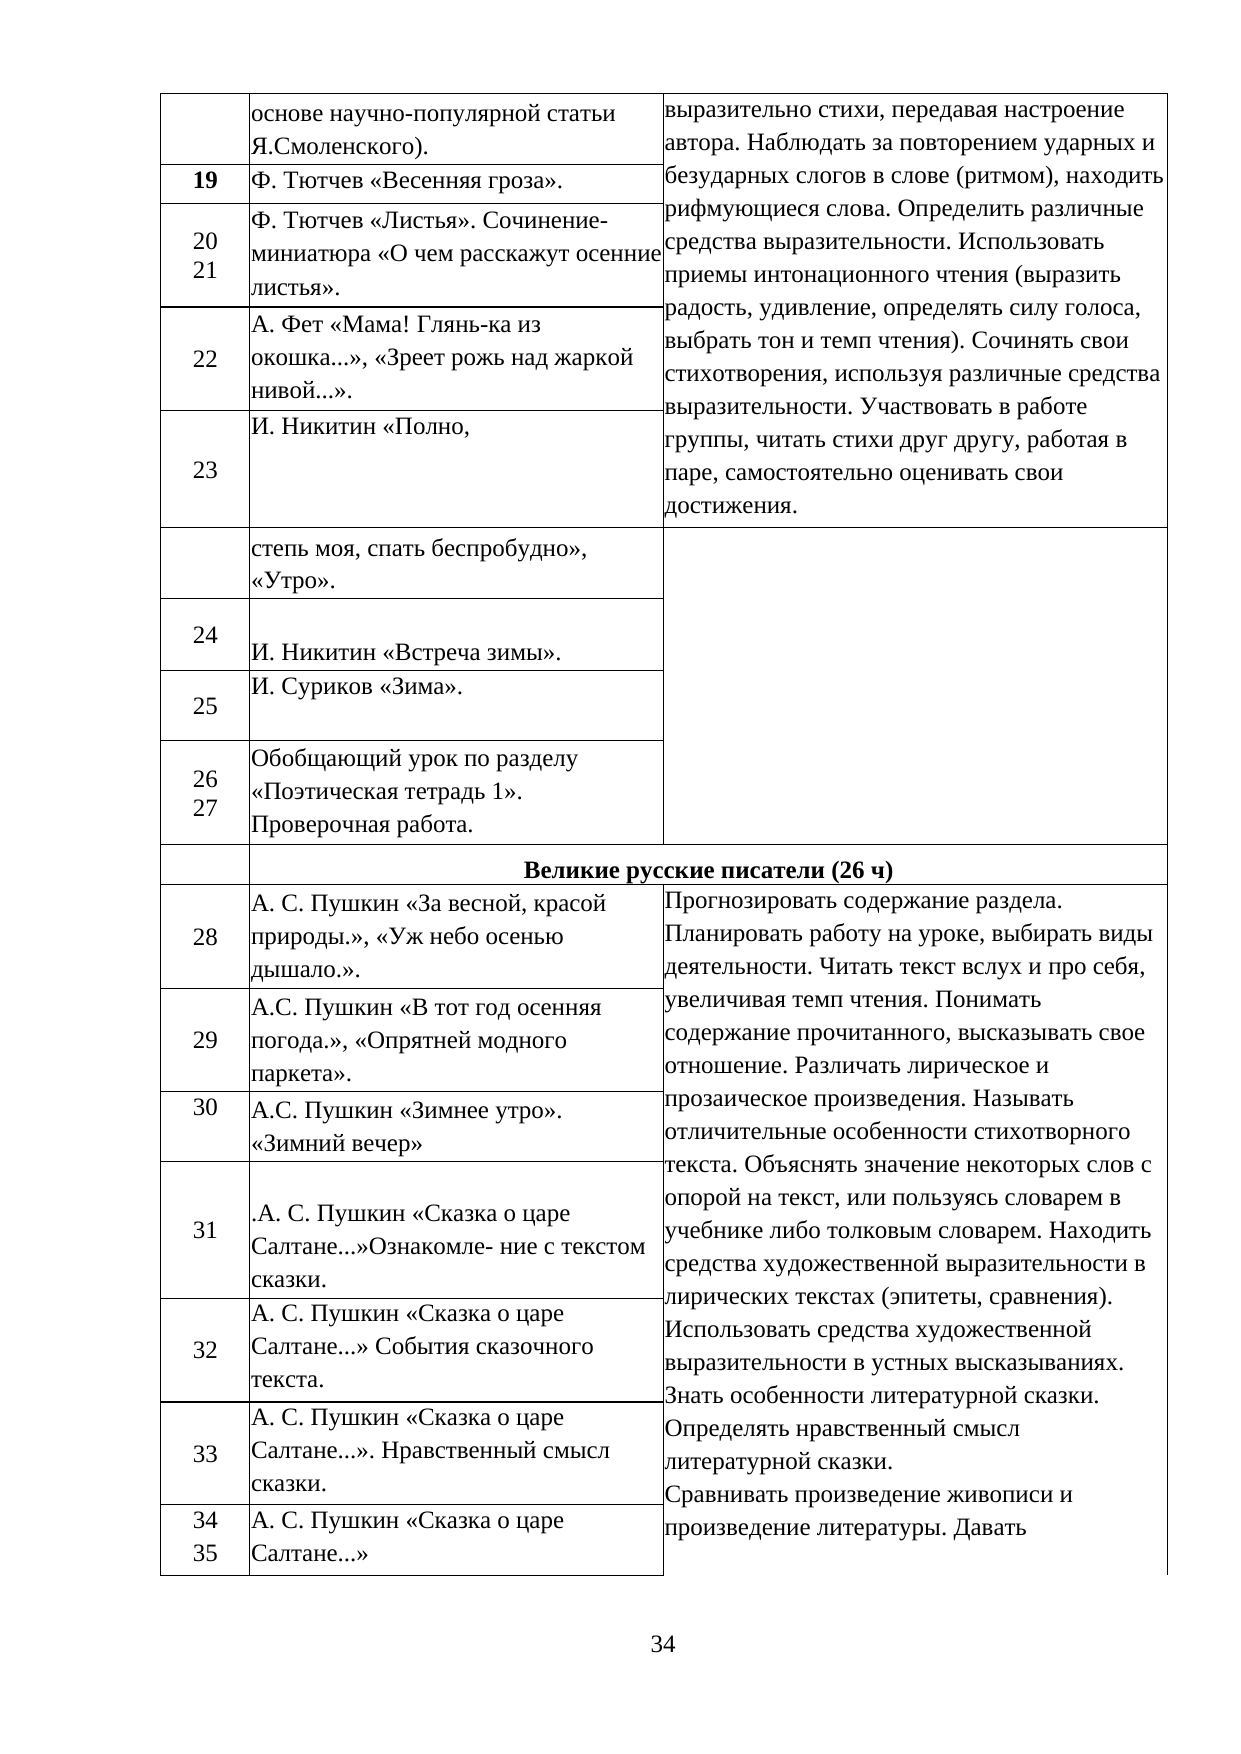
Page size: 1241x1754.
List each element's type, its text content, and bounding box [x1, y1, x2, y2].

table_cell 30 [161, 1092, 249, 1161]
table_cell И. Никитин «Полно, [250, 411, 663, 527]
table_cell А. С. Пушкин «За весной, красой природы.», «Уж небо осенью дышало.». [250, 885, 663, 987]
table_cell 25 [161, 671, 249, 740]
table_cell степь моя, спать беспробудно», «Утро». [250, 528, 663, 598]
table_cell А. С. Пушкин «Сказка о царе Салтане...». Нравственный смысл сказки. [250, 1403, 663, 1504]
table_cell Ф. Тютчев «Листья». Сочинение- миниатюра «О чем расскажут осенние листья». [250, 204, 663, 306]
table_cell А. С. Пушкин «Сказка о царе Салтане...» [250, 1505, 663, 1575]
table_cell А. С. Пушкин «Сказка о царе Салтане...» События сказочного текста. [250, 1299, 663, 1401]
table_cell А.С. Пушкин «В тот год осенняя погода.», «Опрятней модного паркета». [250, 989, 663, 1091]
table_cell 23 [161, 411, 249, 527]
table_cell .А. С. Пушкин «Сказка о царе Салтане...»Ознакомле- ние с текстом сказки. [250, 1162, 663, 1297]
table_cell 26 27 [161, 741, 249, 844]
table_cell И. Суриков «Зима». [250, 671, 663, 740]
table_cell 28 [161, 885, 249, 987]
table_cell Прогнозировать содержание раздела. Планировать работу на уроке, выбирать виды деятельности. Читать текст вслух и про себя, увеличивая темп чтения. Понимать содержание прочитанного, высказывать свое отношение. Различать лирическое и прозаическое произведения. Называть отличительные особенности стихотворного текста. Объяснять значение некоторых слов с опорой на текст, или пользуясь словарем в учебнике либо толковым словарем. Находить средства художественной выразительности в лирических текстах (эпитеты, сравнения). Использовать средства художественной выразительности в устных высказываниях. Знать особенности литературной сказки. Определять нравственный смысл литературной сказки. Сравнивать произведение живописи и произведение литературы. Давать [664, 885, 1167, 1575]
table_header основе научно-популярной статьи Я.Смоленского). [250, 94, 663, 164]
table_cell 32 [161, 1299, 249, 1401]
table_cell [664, 528, 1167, 844]
table_cell 19 [161, 165, 249, 203]
table_cell 31 [161, 1162, 249, 1297]
table_cell А.С. Пушкин «Зимнее утро». «Зимний вечер» [250, 1092, 663, 1161]
table_cell Ф. Тютчев «Весенняя гроза». [250, 165, 663, 203]
table_header выразительно стихи, передавая настроение автора. Наблюдать за повторением ударных и безударных слогов в слове (ритмом), находить рифмующиеся слова. Определить различные средства выразительности. Использовать приемы интонационного чтения (выразить радость, удивление, определять силу голоса, выбрать тон и темп чтения). Сочинять свои стихотворения, используя различные средства выразительности. Участвовать в работе группы, читать стихи друг другу, работая в паре, самостоятельно оценивать свои достижения. [664, 94, 1167, 527]
table_cell 34 35 [161, 1505, 249, 1575]
table_cell Обобщающий урок по разделу «Поэтическая тетрадь 1». Проверочная работа. [250, 741, 663, 844]
table_cell 33 [161, 1403, 249, 1504]
table_cell 29 [161, 989, 249, 1091]
table_cell А. Фет «Мама! Глянь-ка из окошка...», «Зреет рожь над жаркой нивой...». [250, 308, 663, 410]
table_cell [161, 845, 249, 884]
table_cell Великие русские писатели (26 ч) [250, 845, 1167, 884]
table_header [161, 94, 249, 164]
table_cell И. Никитин «Встреча зимы». [250, 599, 663, 670]
table_cell 24 [161, 599, 249, 670]
table_cell [161, 528, 249, 598]
table_cell 20 21 [161, 204, 249, 306]
table_cell 22 [161, 308, 249, 410]
